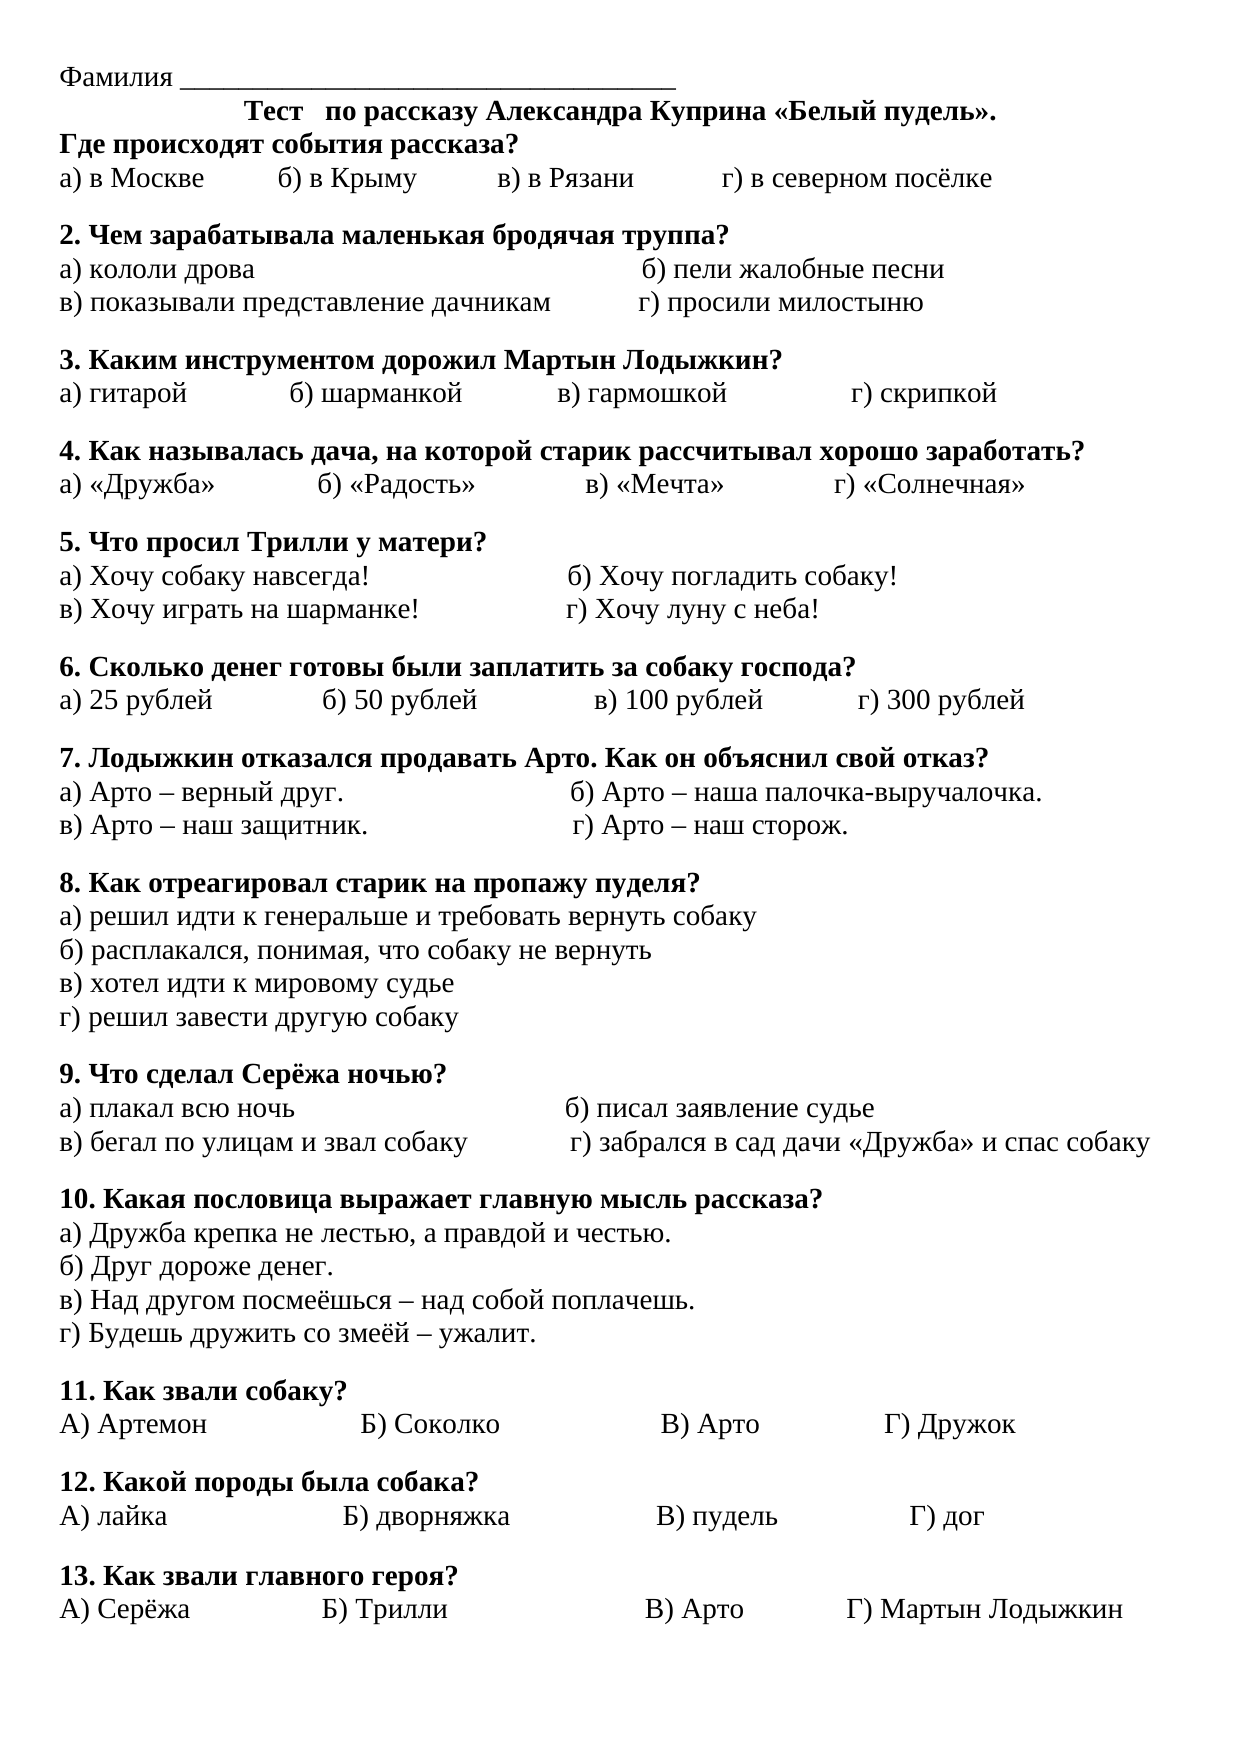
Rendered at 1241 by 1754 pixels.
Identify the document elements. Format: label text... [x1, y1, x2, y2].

text а) 25 рублей б) 50 рублей в) 100 рублей г) 300 рублей [59, 682, 1181, 716]
text в) Над другом посмеёшься – над собой поплачешь. [59, 1282, 1181, 1315]
text в) показывали представление дачникам г) просили милостыню [59, 284, 1181, 318]
text г) решил завести другую собаку [59, 999, 1181, 1032]
text в) бегал по улицам и звал собаку г) забрался в сад дачи «Дружба» и спас собаку [59, 1124, 1181, 1157]
text а) в Москве б) в Крыму в) в Рязани г) в северном посёлке [59, 160, 1181, 193]
text 5. Что просил Трилли у матери? [59, 524, 1181, 558]
text а) плакал всю ночь б) писал заявление судье [59, 1090, 1181, 1124]
text 7. Лодыжкин отказался продавать Арто. Как он объяснил свой отказ? [59, 740, 1181, 774]
text б) Друг дороже денег. [59, 1248, 1181, 1282]
text 13. Как звали главного героя? [59, 1558, 1181, 1591]
text а) Дружба крепка не лестью, а правдой и честью. [59, 1215, 1181, 1248]
text а) Арто – верный друг. б) Арто – наша палочка-выручалочка. [59, 774, 1181, 807]
text г) Будешь дружить со змеёй – ужалит. [59, 1315, 1181, 1349]
text 12. Какой породы была собака? [59, 1464, 1181, 1498]
text 4. Как называлась дача, на которой старик рассчитывал хорошо заработать? [59, 433, 1181, 467]
text 2. Чем зарабатывала маленькая бродячая труппа? [59, 217, 1181, 251]
text б) расплакался, понимая, что собаку не вернуть [59, 932, 1181, 965]
text а) Хочу собаку навсегда! б) Хочу погладить собаку! [59, 558, 1181, 591]
text а) кололи дрова б) пели жалобные песни [59, 251, 1181, 284]
text Тест по рассказу Александра Куприна «Белый пудель». [59, 93, 1181, 126]
text А) Серёжа Б) Трилли В) Арто Г) Мартын Лодыжкин [59, 1591, 1181, 1625]
text в) Арто – наш защитник. г) Арто – наш сторож. [59, 807, 1181, 841]
text Фамилия __________________________________ [59, 59, 1181, 93]
text 10. Какая пословица выражает главную мысль рассказа? [59, 1181, 1181, 1215]
text А) Артемон Б) Соколко В) Арто Г) Дружок [59, 1407, 1181, 1440]
text 11. Как звали собаку? [59, 1373, 1181, 1407]
text 6. Сколько денег готовы были заплатить за собаку господа? [59, 649, 1181, 682]
text 3. Каким инструментом дорожил Мартын Лодыжкин? [59, 342, 1181, 376]
text 9. Что сделал Серёжа ночью? [59, 1057, 1181, 1090]
text А) лайка Б) дворняжка В) пудель Г) дог [59, 1498, 1181, 1531]
text Где происходят события рассказа? [59, 126, 1181, 160]
text а) гитарой б) шарманкой в) гармошкой г) скрипкой [59, 376, 1181, 409]
text в) Хочу играть на шарманке! г) Хочу луну с неба! [59, 591, 1181, 625]
text а) решил идти к генеральше и требовать вернуть собаку [59, 898, 1181, 932]
text в) хотел идти к мировому судье [59, 965, 1181, 999]
text 8. Как отреагировал старик на пропажу пуделя? [59, 865, 1181, 898]
text а) «Дружба» б) «Радость» в) «Мечта» г) «Солнечная» [59, 467, 1181, 500]
